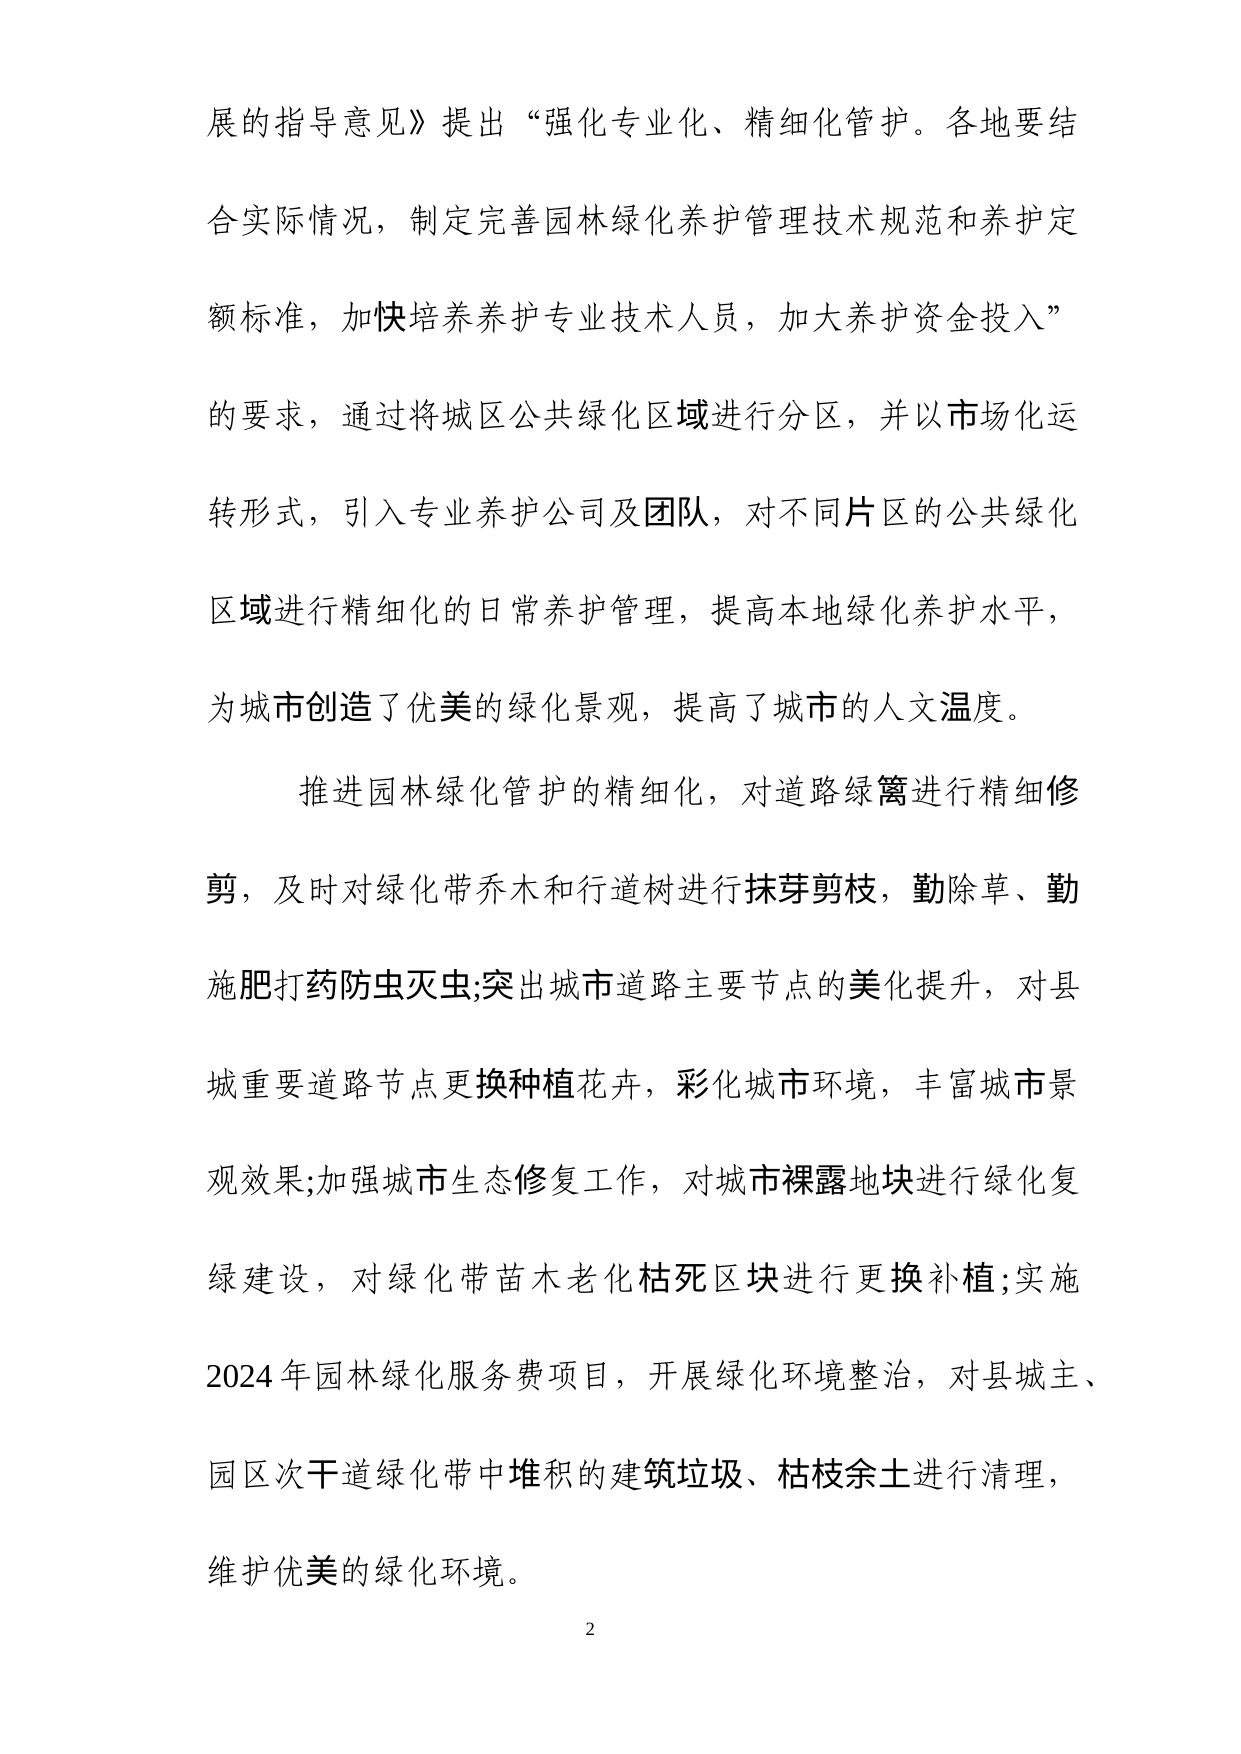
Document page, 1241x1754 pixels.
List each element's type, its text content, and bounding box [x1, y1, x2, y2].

text 推进园林绿化管护的精细化，对道路绿篱进行精细修剪，及时对绿化带乔木和行道树进行抹芽剪枝，勤除草、勤施肥打药防虫灭虫;突出城市道路主要节点的美化提升，对县城重要道路节点更换种植花卉，彩化城市环境，丰富城市景观效果;加强城市生态修复工作，对城市裸露地块进行绿化复绿建设，对绿化带苗木老化枯死区块进行更换补植;实施2024年园林绿化服务费项目，开展绿化环境整治，对县城主、园区次干道绿化带中堆积的建筑垃圾、枯枝余土进行清理，维护优美的绿化环境。 [206, 757, 1082, 1602]
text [206, 88, 1082, 738]
